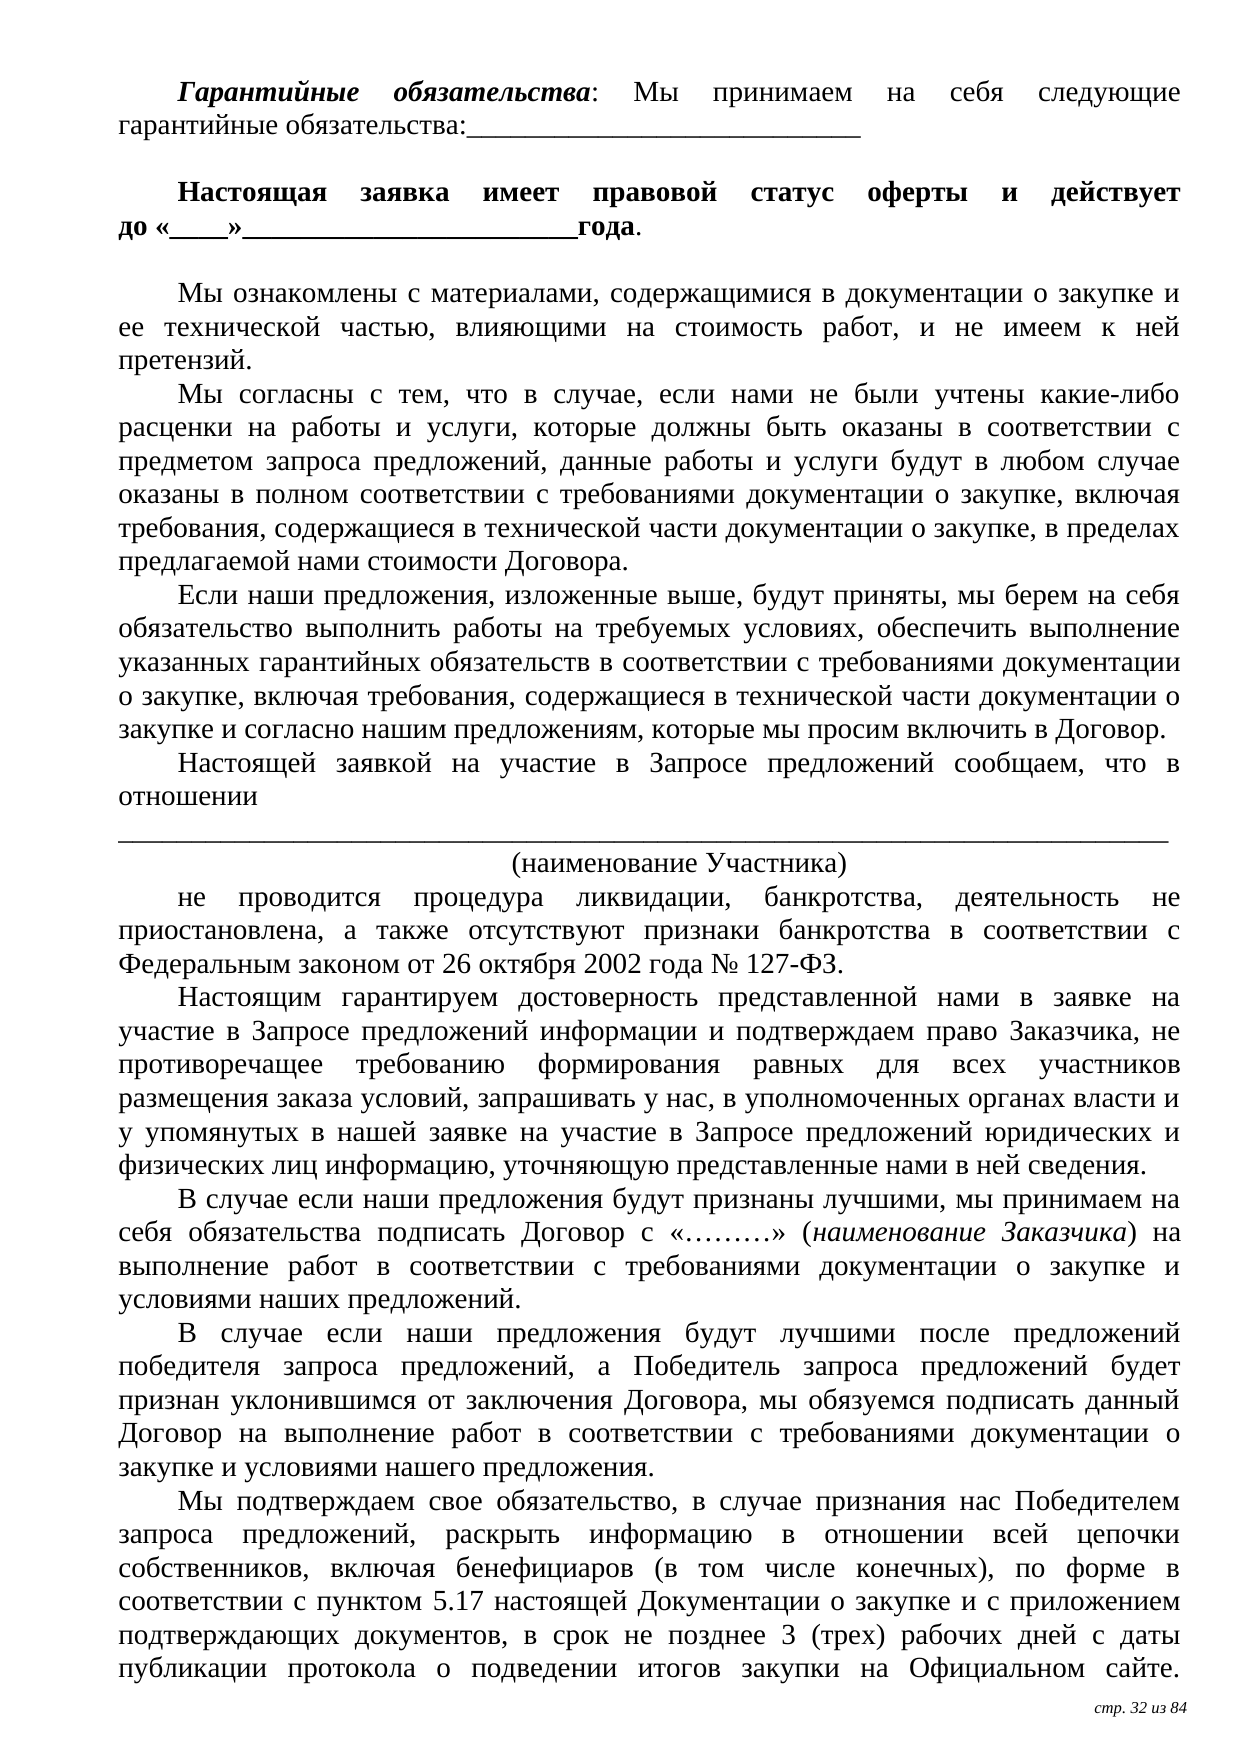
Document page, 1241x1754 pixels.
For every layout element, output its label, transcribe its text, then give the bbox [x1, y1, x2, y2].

text (наименование Участника) [118, 845, 1181, 879]
text Мы согласны с тем, что в случае, если нами не были учтены какие-либо расценки на работы и услуги, которые должны быть оказаны в соответствии с предметом запроса предложений, данные работы и услуги будут в любом случае оказаны в полном соответствии с требованиями документации о закупке, включая требования, содержащиеся в технической части документации о закупке, в пределах предлагаемой нами стоимости Договора. [118, 376, 1181, 577]
text В случае если наши предложения будут признаны лучшими, мы принимаем на себя обязательства подписать Договор с «………» (наименование Заказчика) на выполнение работ в соответствии с требованиями документации о закупке и условиями наших предложений. [118, 1181, 1181, 1315]
text не проводится процедура ликвидации, банкротства, деятельность не приостановлена, а также отсутствуют признаки банкротства в соответствии с Федеральным законом от 26 октября 2002 года № 127-ФЗ. [118, 879, 1181, 979]
text Если наши предложения, изложенные выше, будут приняты, мы берем на себя обязательство выполнить работы на требуемых условиях, обеспечить выполнение указанных гарантийных обязательств в соответствии с требованиями документации о закупке, включая требования, содержащиеся в технической части документации о закупке и согласно нашим предложениям, которые мы просим включить в Договор. [118, 577, 1181, 745]
text Мы ознакомлены с материалами, содержащимися в документации о закупке и ее технической частью, влияющими на стоимость работ, и не имеем к ней претензий. [118, 275, 1181, 376]
text Настоящая заявка имеет правовой статус оферты и действует до «____»_______________________года. [118, 174, 1181, 242]
text В случае если наши предложения будут лучшими после предложений победителя запроса предложений, а Победитель запроса предложений будет признан уклонившимся от заключения Договора, мы обязуемся подписать данный Договор на выполнение работ в соответствии с требованиями документации о закупке и условиями нашего предложения. [118, 1315, 1181, 1483]
text Настоящим гарантируем достоверность представленной нами в заявке на участие в Запросе предложений информации и подтверждаем право Заказчика, не противоречащее требованию формирования равных для всех участников размещения заказа условий, запрашивать у нас, в уполномоченных органах власти и у упомянутых в нашей заявке на участие в Запросе предложений юридических и физических лиц информацию, уточняющую представленные нами в ней сведения. [118, 979, 1181, 1181]
text Настоящей заявкой на участие в Запросе предложений сообщаем, что в отношении ________________________________________________________________________ [118, 745, 1181, 845]
text Гарантийные обязательства: Мы принимаем на себя следующие гарантийные обязательства:___________________________ [118, 74, 1181, 141]
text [118, 1483, 1181, 1684]
